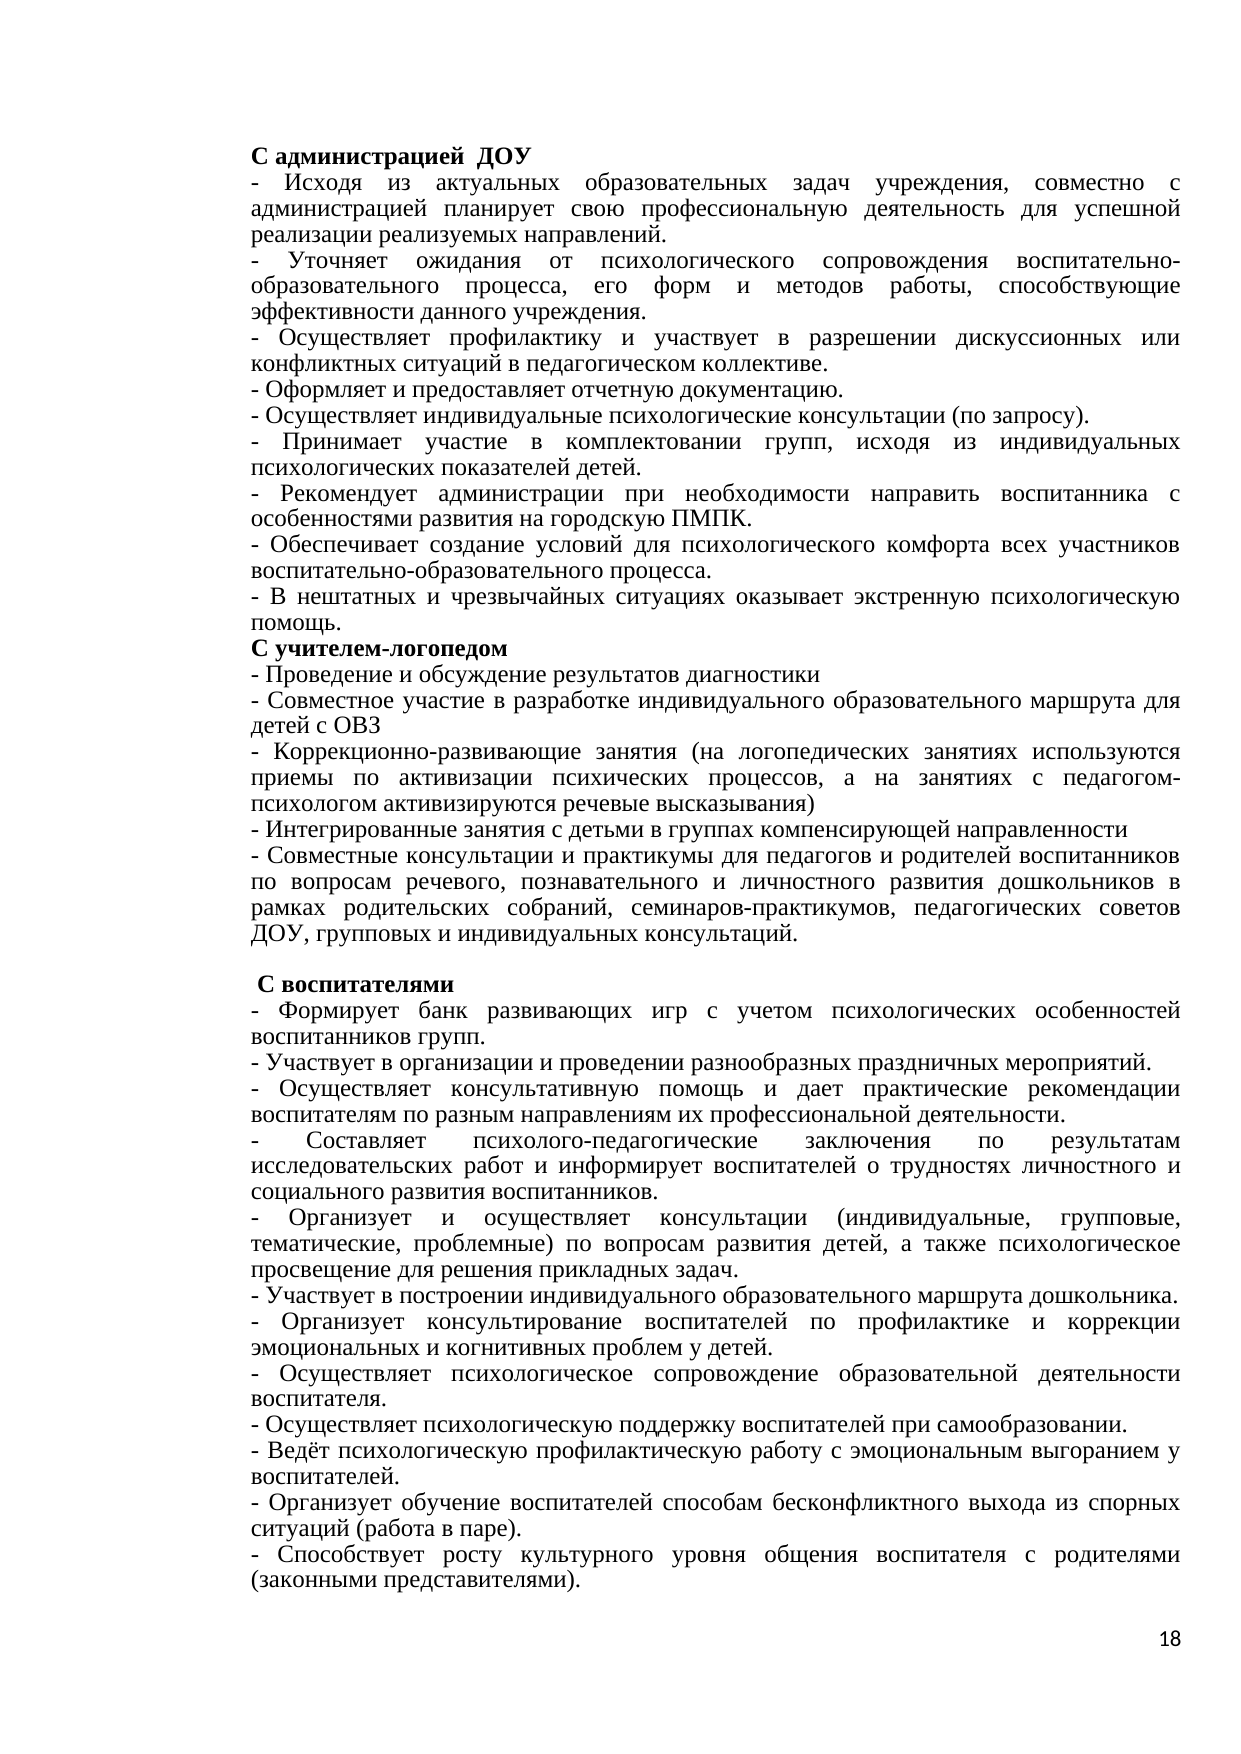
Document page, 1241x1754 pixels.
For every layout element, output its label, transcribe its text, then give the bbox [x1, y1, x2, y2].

text - Обеспечивает создание условий для психологического комфорта всех участников воспитательно-образовательного процесса. [251, 532, 1181, 584]
text - Принимает участие в комплектовании групп, исходя из индивидуальных психологических показателей детей. [251, 429, 1181, 480]
text - Исходя из актуальных образовательных задач учреждения, совместно с администрацией планирует свою профессиональную деятельность для успешной реализации реализуемых направлений. [251, 170, 1181, 247]
text - В нештатных и чрезвычайных ситуациях оказывает экстренную психологическую помощь. [251, 584, 1181, 636]
text - Совместные консультации и практикумы для педагогов и родителей воспитанников по вопросам речевого, познавательного и личностного развития дошкольников в рамках родительских собраний, семинаров-практикумов, педагогических советов ДОУ, групповых и индивидуальных консультаций. [251, 843, 1181, 946]
text - Рекомендует администрации при необходимости направить воспитанника с особенностями развития на городскую ПМПК. [251, 480, 1181, 532]
text - Формирует банк развивающих игр с учетом психологических особенностей воспитанников групп. [251, 998, 1181, 1050]
text - Проведение и обсуждение результатов диагностики [251, 662, 1181, 687]
text - Интегрированные занятия с детьми в группах компенсирующей направленности [251, 817, 1181, 843]
text - Организует обучение воспитателей способам бесконфликтного выхода из спорных ситуаций (работа в паре). [251, 1490, 1181, 1542]
text - Осуществляет индивидуальные психологические консультации (по запросу). [251, 403, 1181, 429]
text - Осуществляет психологическую поддержку воспитателей при самообразовании. [251, 1412, 1181, 1438]
text - Способствует росту культурного уровня общения воспитателя с родителями (законными представителями). [251, 1542, 1181, 1593]
text - Составляет психолого-педагогические заключения по результатам исследовательских работ и информирует воспитателей о трудностях личностного и социального развития воспитанников. [251, 1127, 1181, 1205]
text - Участвует в организации и проведении разнообразных праздничных мероприятий. [251, 1050, 1181, 1076]
text - Осуществляет профилактику и участвует в разрешении дискуссионных или конфликтных ситуаций в педагогическом коллективе. [251, 325, 1181, 377]
text - Оформляет и предоставляет отчетную документацию. [251, 377, 1181, 403]
text - Ведёт психологическую профилактическую работу с эмоциональным выгоранием у воспитателей. [251, 1438, 1181, 1490]
text - Коррекционно-развивающие занятия (на логопедических занятиях используются приемы по активизации психических процессов, а на занятиях с педагогом-психологом активизируются речевые высказывания) [251, 739, 1181, 817]
text - Осуществляет психологическое сопровождение образовательной деятельности воспитателя. [251, 1360, 1181, 1412]
text - Организует и осуществляет консультации (индивидуальные, групповые, тематические, проблемные) по вопросам развития детей, а также психологическое просвещение для решения прикладных задач. [251, 1205, 1181, 1283]
text - Уточняет ожидания от психологического сопровождения воспитательно-образовательного процесса, его форм и методов работы, способствующие эффективности данного учреждения. [251, 247, 1181, 325]
list С воспитателями [190, 972, 1181, 998]
text - Совместное участие в разработке индивидуального образовательного маршрута для детей с ОВЗ [251, 687, 1181, 739]
text - Осуществляет консультативную помощь и дает практические рекомендации воспитателям по разным направлениям их профессиональной деятельности. [251, 1076, 1181, 1127]
text - Организует консультирование воспитателей по профилактике и коррекции эмоциональных и когнитивных проблем у детей. [251, 1309, 1181, 1360]
text - Участвует в построении индивидуального образовательного маршрута дошкольника. [251, 1283, 1181, 1309]
text С администрацией ДОУ [190, 144, 1181, 170]
text С учителем-логопедом [251, 636, 1181, 662]
